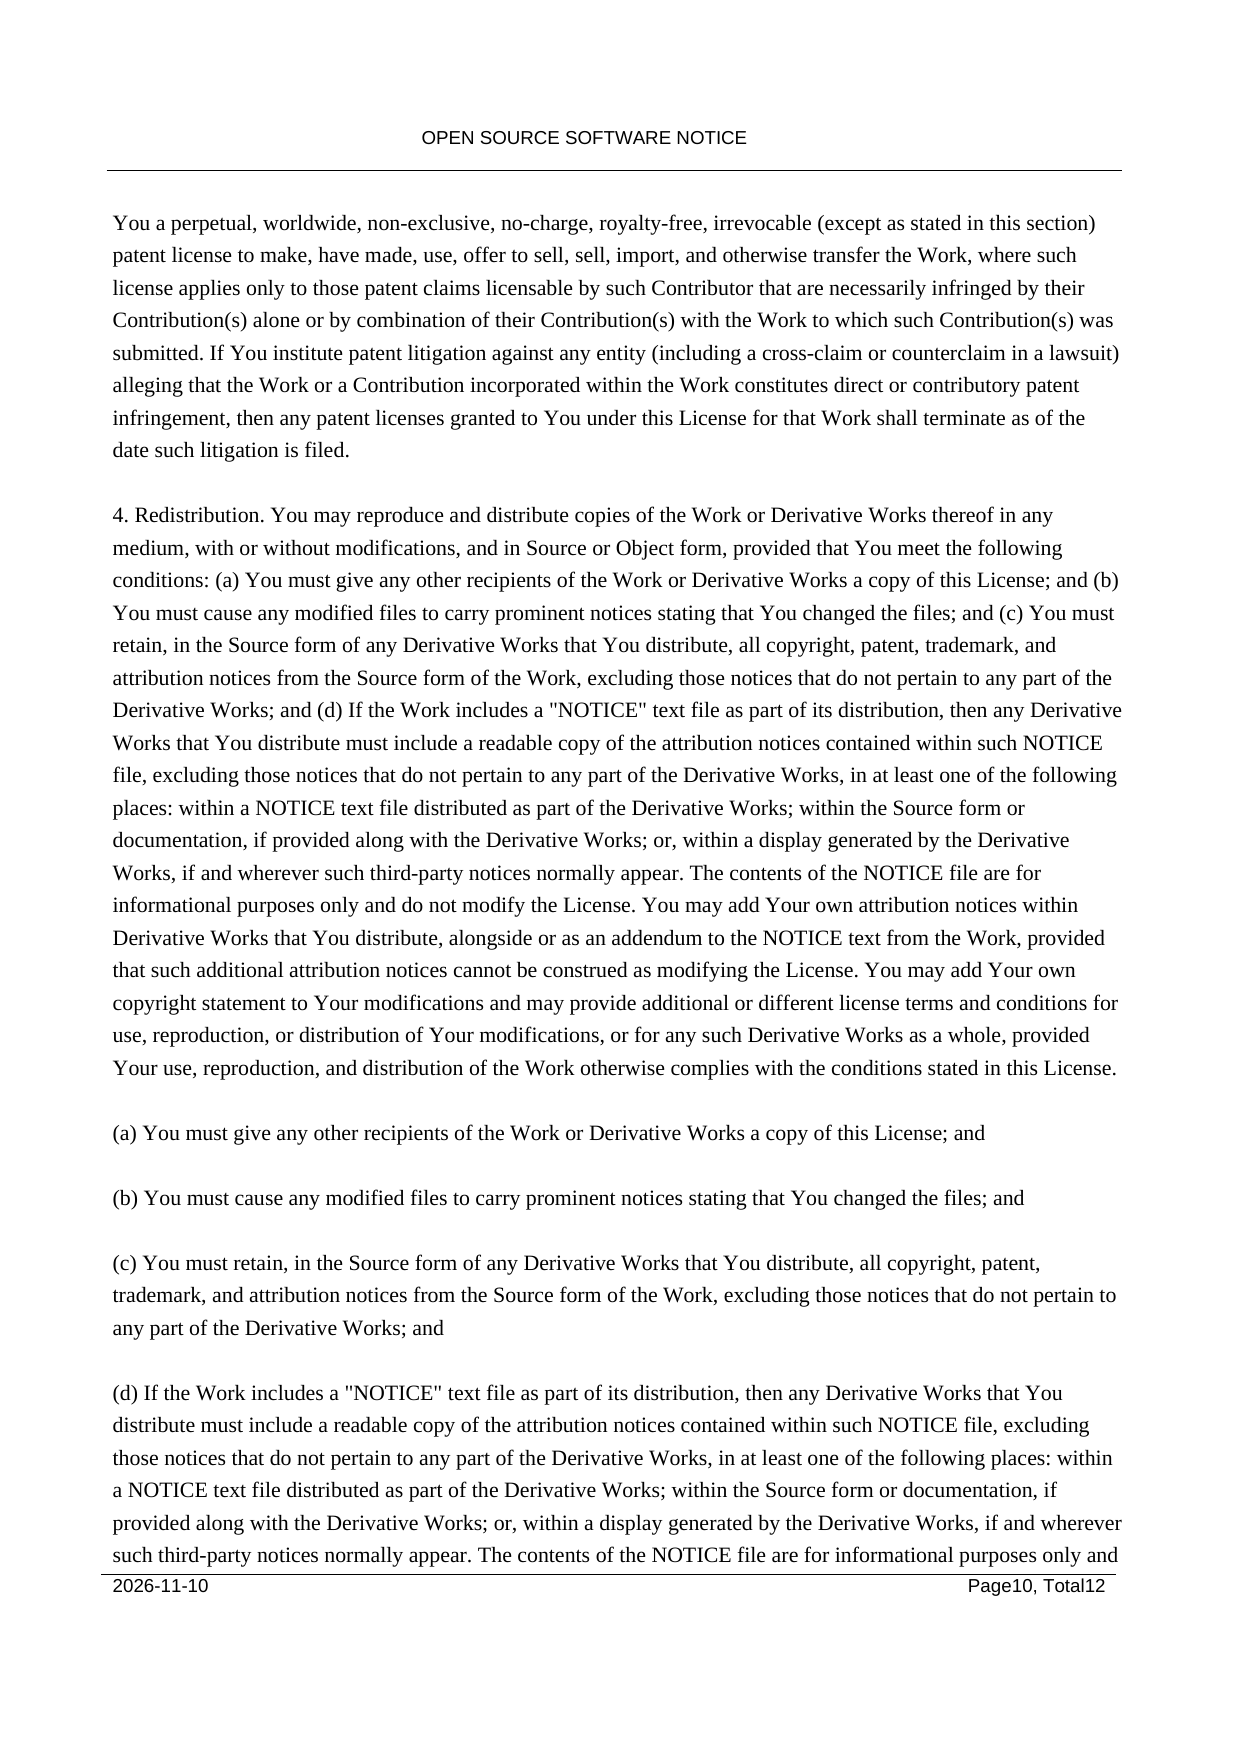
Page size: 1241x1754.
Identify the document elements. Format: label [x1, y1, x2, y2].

text [112, 206, 1128, 1571]
